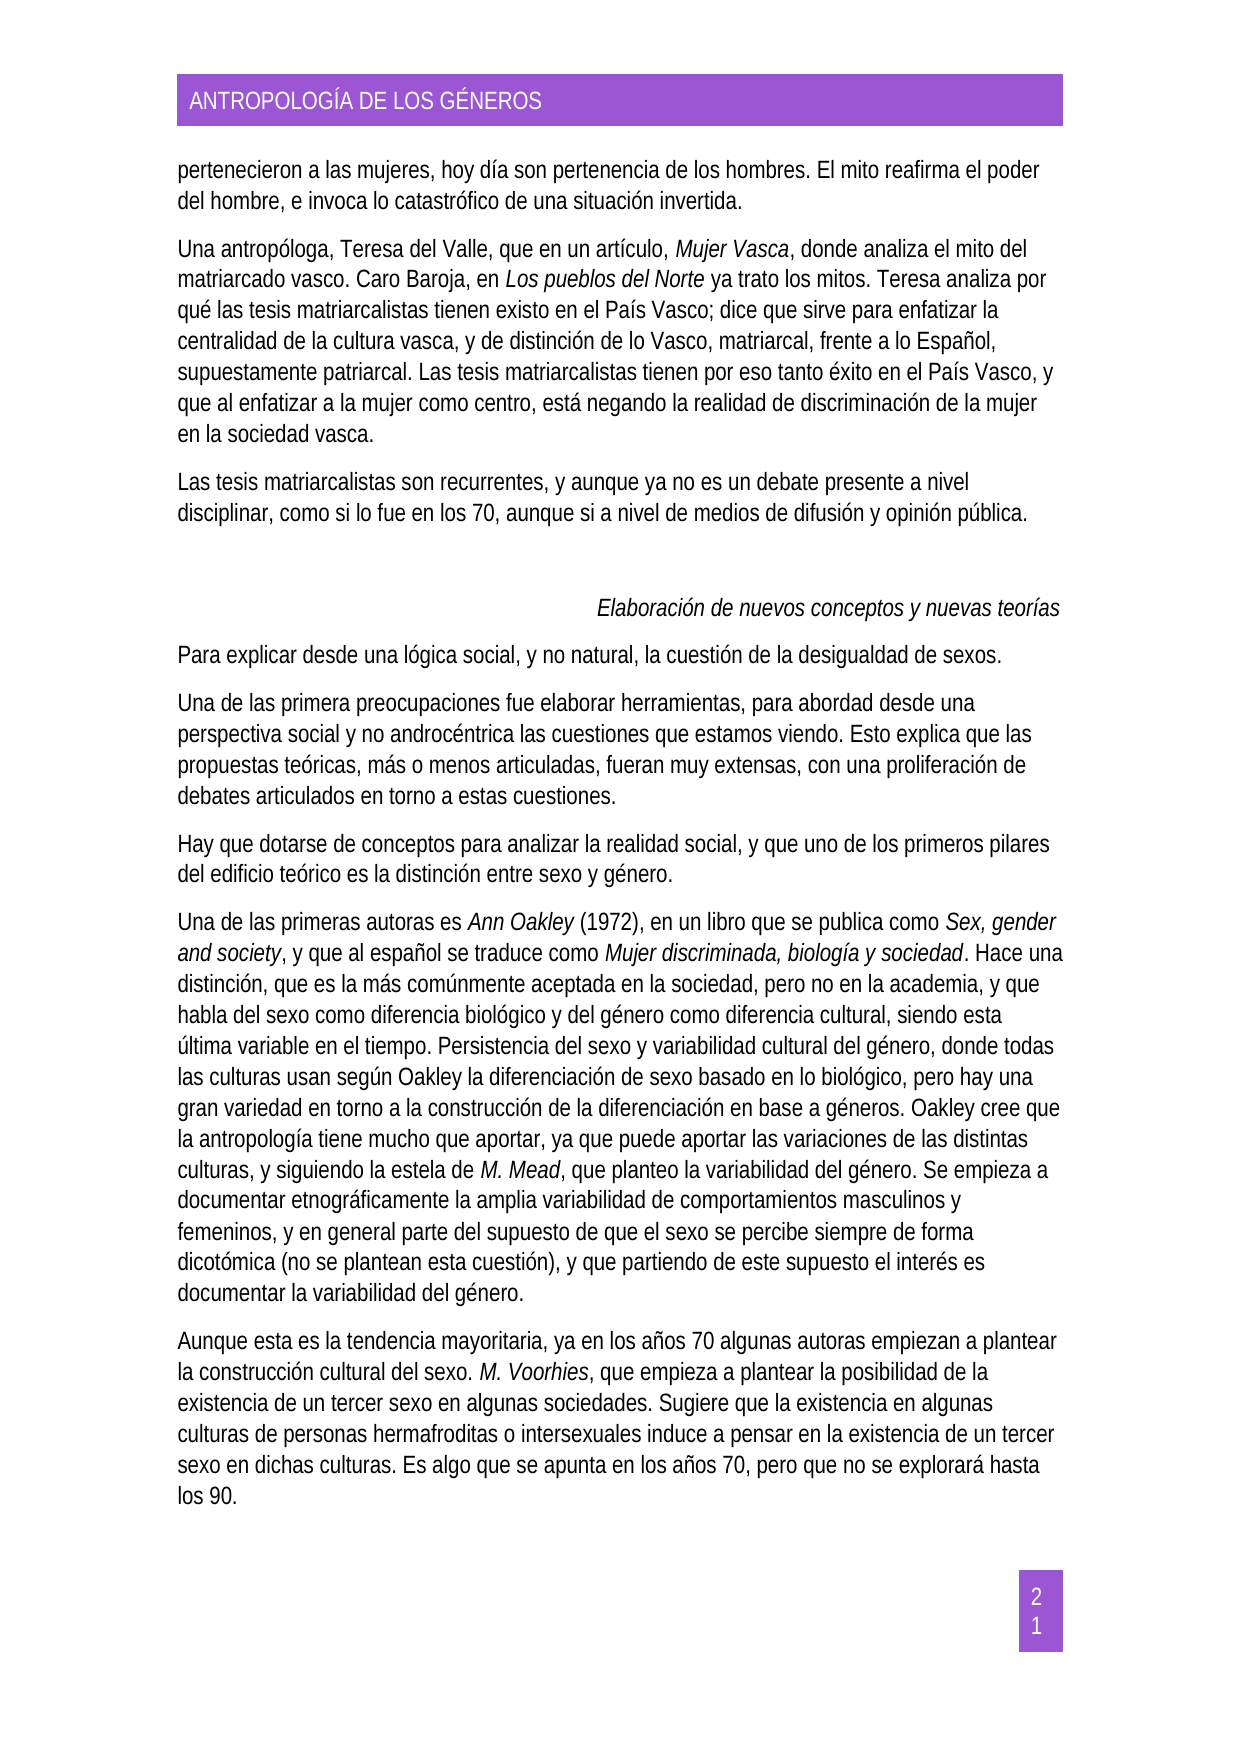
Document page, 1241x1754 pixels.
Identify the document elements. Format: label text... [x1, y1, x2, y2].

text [177, 155, 1063, 214]
text Hay que dotarse de conceptos para analizar la realidad social, y que uno de los primeros pilares del edificio teórico es la distinción entre sexo y género. [177, 828, 1063, 888]
text Para explicar desde una lógica social, y no natural, la cuestión de la desigualdad de sexos. [177, 641, 1063, 669]
text Una antropóloga, Teresa del Valle, que en un artículo, Mujer Vasca, donde analiza el mito del matriarcado vasco. Caro Baroja, en Los pueblos del Norte ya trato los mitos. Teresa analiza por qué las tesis matriarcalistas tienen existo en el País Vasco; dice que sirve para enfatizar la centralidad de la cultura vasca, y de distinción de lo Vasco, matriarcal, frente a lo Español, supuestamente patriarcal. Las tesis matriarcalistas tienen por eso tanto éxito en el País Vasco, y que al enfatizar a la mujer como centro, está negando la realidad de discriminación de la mujer en la sociedad vasca. [177, 233, 1063, 448]
text Aunque esta es la tendencia mayoritaria, ya en los años 70 algunas autoras empiezan a plantear la construcción cultural del sexo. M. Voorhies, que empieza a plantear la posibilidad de la existencia de un tercer sexo en algunas sociedades. Sugiere que la existencia en algunas culturas de personas hermafroditas o intersexuales induce a pensar en la existencia de un tercer sexo en dichas culturas. Es algo que se apunta en los años 70, pero que no se explorará hasta los 90. [177, 1326, 1063, 1509]
text Elaboración de nuevos conceptos y nuevas teorías [177, 593, 1063, 622]
text Las tesis matriarcalistas son recurrentes, y aunque ya no es un debate presente a nivel disciplinar, como si lo fue en los 70, aunque si a nivel de medios de difusión y opinión pública. [177, 467, 1063, 526]
text Una de las primeras autoras es Ann Oakley (1972), en un libro que se publica como Sex, gender and society, y que al español se traduce como Mujer discriminada, biología y sociedad. Hace una distinción, que es la más comúnmente aceptada en la sociedad, pero no en la academia, y que habla del sexo como diferencia biológico y del género como diferencia cultural, siendo esta última variable en el tiempo. Persistencia del sexo y variabilidad cultural del género, donde todas las culturas usan según Oakley la diferenciación de sexo basado en lo biológico, pero hay una gran variedad en torno a la construcción de la diferenciación en base a géneros. Oakley cree que la antropología tiene mucho que aportar, ya que puede aportar las variaciones de las distintas culturas, y siguiendo la estela de M. Mead, que planteo la variabilidad del género. Se empieza a documentar etnográficamente la amplia variabilidad de comportamientos masculinos y femeninos, y en general parte del supuesto de que el sexo se percibe siempre de forma dicotómica (no se plantean esta cuestión), y que partiendo de este supuesto el interés es documentar la variabilidad del género. [177, 907, 1063, 1307]
text Una de las primera preocupaciones fue elaborar herramientas, para abordad desde una perspectiva social y no androcéntrica las cuestiones que estamos viendo. Esto explica que las propuestas teóricas, más o menos articuladas, fueran muy extensas, con una proliferación de debates articulados en torno a estas cuestiones. [177, 688, 1063, 809]
